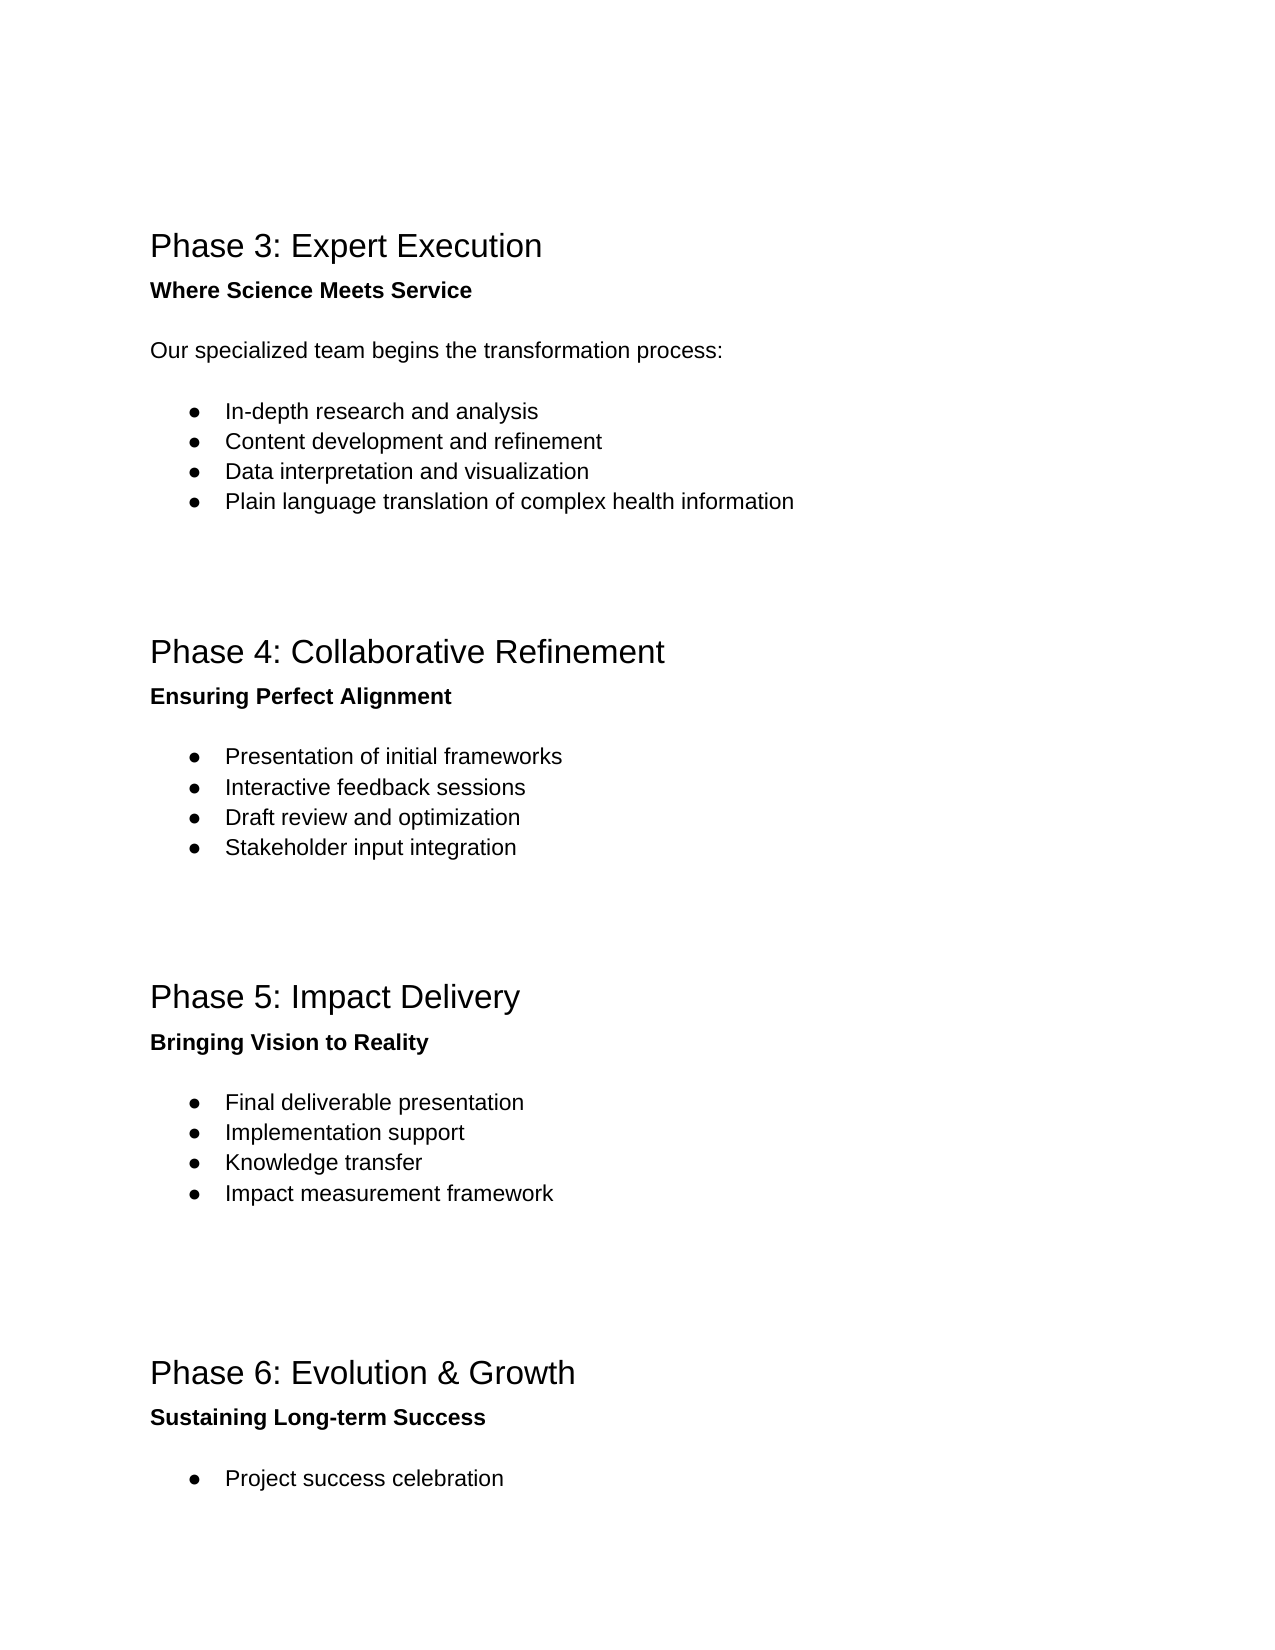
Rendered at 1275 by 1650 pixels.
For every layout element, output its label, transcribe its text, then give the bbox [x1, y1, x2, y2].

list Knowledge transfer [187, 1149, 1125, 1176]
subtitle Phase 5: Impact Delivery [150, 978, 1125, 1016]
subtitle Phase 4: Collaborative Refinement [150, 632, 1125, 670]
list Draft review and optimization [187, 804, 1125, 830]
list Impact measurement framework [187, 1179, 1125, 1206]
text Our specialized team begins the transformation process: [150, 337, 1125, 364]
list Presentation of initial frameworks [187, 743, 1125, 770]
text Ensuring Perfect Alignment [150, 683, 1125, 709]
list Implementation support [187, 1119, 1125, 1146]
text Sustaining Long-term Success [150, 1404, 1125, 1431]
list Plain language translation of complex health information [187, 488, 1125, 515]
subtitle Phase 6: Evolution & Growth [150, 1353, 1125, 1392]
list Data interpretation and visualization [187, 458, 1125, 484]
list Interactive feedback sessions [187, 773, 1125, 800]
list Stakeholder input integration [187, 834, 1125, 860]
text Where Science Meets Service [150, 277, 1125, 303]
list Content development and refinement [187, 428, 1125, 454]
list In-depth research and analysis [187, 398, 1125, 424]
list Final deliverable presentation [187, 1089, 1125, 1115]
subtitle Phase 3: Expert Execution [150, 226, 1125, 264]
list Project success celebration [187, 1465, 1125, 1491]
text Bringing Vision to Reality [150, 1028, 1125, 1055]
